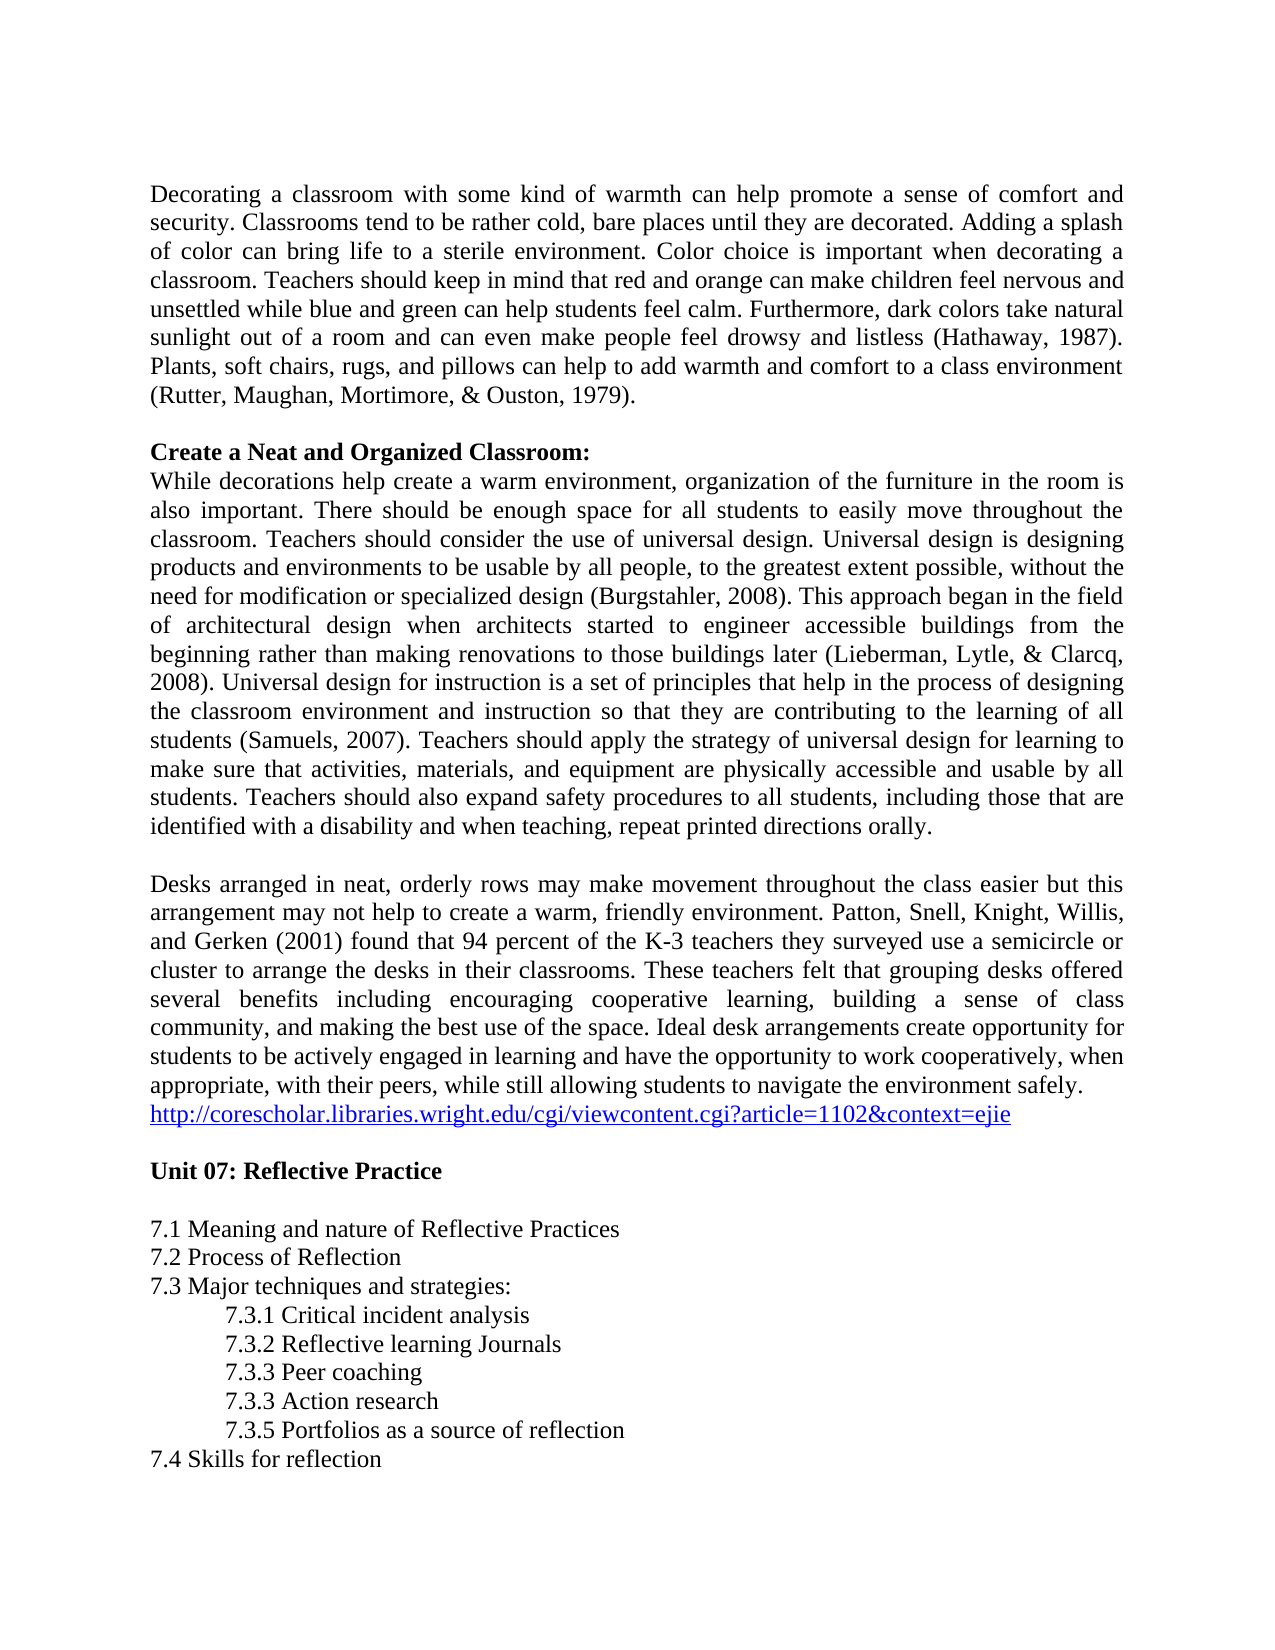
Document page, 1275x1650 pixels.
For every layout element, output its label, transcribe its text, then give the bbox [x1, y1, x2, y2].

text 7.3 Major techniques and strategies: [150, 1271, 1125, 1300]
text Desks arranged in neat, orderly rows may make movement throughout the class easier but this arrangement may not help to create a warm, friendly environment. Patton, Snell, Knight, Willis, and Gerken (2001) found that 94 percent of the K-3 teachers they surveyed use a semicircle or cluster to arrange the desks in their classrooms. These teachers felt that grouping desks offered several benefits including encouraging cooperative learning, building a sense of class community, and making the best use of the space. Ideal desk arrangements create opportunity for students to be actively engaged in learning and have the opportunity to work cooperatively, when appropriate, with their peers, while still allowing students to navigate the environment safely. [150, 869, 1125, 1099]
text Decorating a classroom with some kind of warmth can help promote a sense of comfort and security. Classrooms tend to be rather cold, bare places until they are decorated. Adding a splash of color can bring life to a sterile environment. Color choice is important when decorating a classroom. Teachers should keep in mind that red and orange can make children feel nervous and unsettled while blue and green can help students feel calm. Furthermore, dark colors take natural sunlight out of a room and can even make people feel drowsy and listless (Hathaway, 1987). Plants, soft chairs, rugs, and pillows can help to add warmth and comfort to a class environment (Rutter, Maughan, Mortimore, & Ouston, 1979). [150, 179, 1125, 409]
text 7.3.1 Critical incident analysis [150, 1300, 1125, 1329]
text 7.1 Meaning and nature of Reflective Practices [150, 1214, 1125, 1242]
text Create a Neat and Organized Classroom: [150, 437, 1125, 466]
text 7.3.3 Peer coaching [150, 1357, 1125, 1386]
text 7.2 Process of Reflection [150, 1242, 1125, 1271]
text While decorations help create a warm environment, organization of the furniture in the room is also important. There should be enough space for all students to easily move throughout the classroom. Teachers should consider the use of universal design. Universal design is designing products and environments to be usable by all people, to the greatest extent possible, without the need for modification or specialized design (Burgstahler, 2008). This approach began in the field of architectural design when architects started to engineer accessible buildings from the beginning rather than making renovations to those buildings later (Lieberman, Lytle, & Clarcq, 2008). Universal design for instruction is a set of principles that help in the process of designing the classroom environment and instruction so that they are contributing to the learning of all students (Samuels, 2007). Teachers should apply the strategy of universal design for learning to make sure that activities, materials, and equipment are physically accessible and usable by all students. Teachers should also expand safety procedures to all students, including those that are identified with a disability and when teaching, repeat printed directions orally. [150, 466, 1125, 840]
text Unit 07: Reflective Practice [150, 1156, 1125, 1185]
text 7.3.5 Portfolios as a source of reflection [150, 1415, 1125, 1444]
text 7.3.2 Reflective learning Journals [150, 1329, 1125, 1357]
text 7.4 Skills for reflection [150, 1444, 1125, 1472]
text http://corescholar.libraries.wright.edu/cgi/viewcontent.cgi?article=1102&context=ejie [150, 1099, 1125, 1127]
text 7.3.3 Action research [150, 1386, 1125, 1415]
